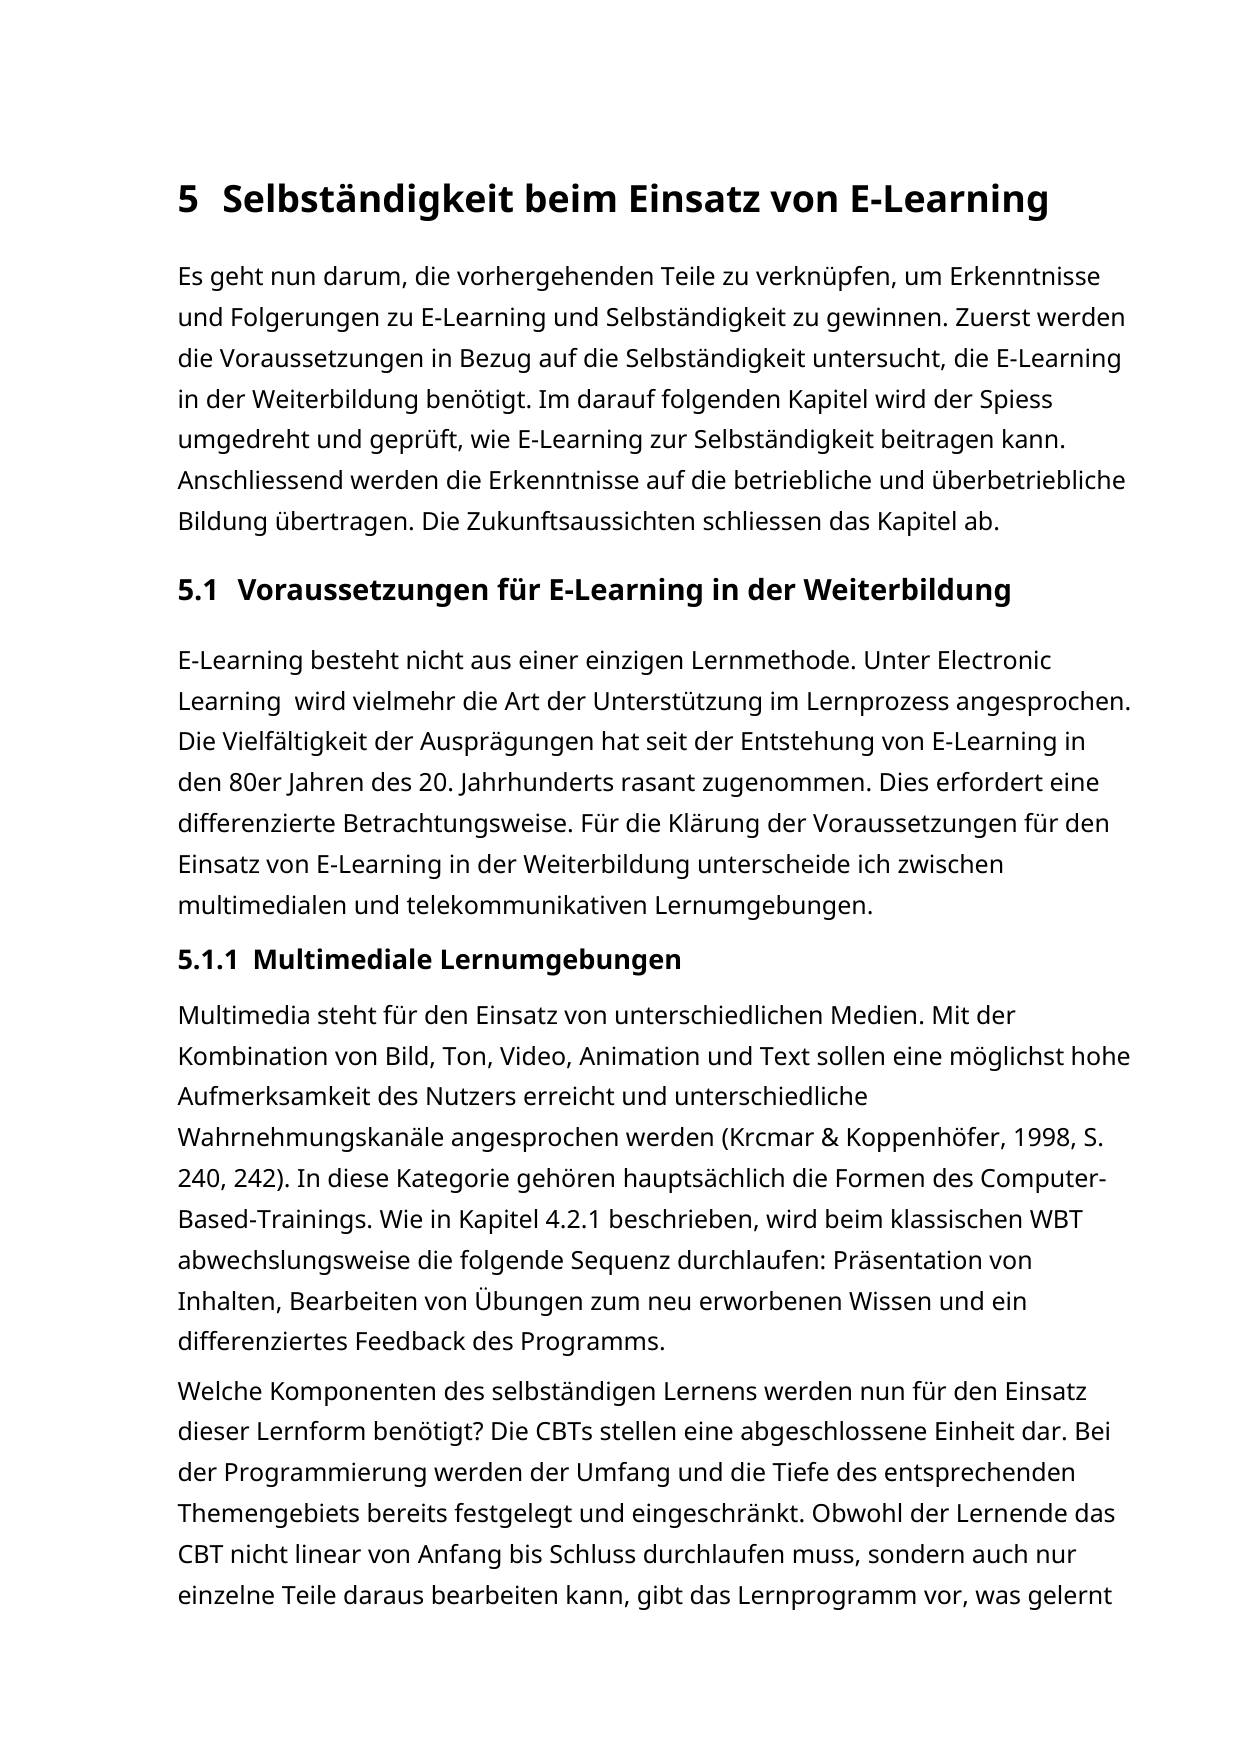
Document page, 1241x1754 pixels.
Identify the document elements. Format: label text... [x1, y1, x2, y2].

text Es geht nun darum, die vorhergehenden Teile zu verknüpfen, um Erkenntnisse und Folgerungen zu E-Learning und Selbständigkeit zu gewinnen. Zuerst werden die Voraussetzungen in Bezug auf die Selbständigkeit untersucht, die E-Learning in der Weiterbildung benötigt. Im darauf folgenden Kapitel wird der Spiess umgedreht und geprüft, wie E-Learning zur Selbständigkeit beitragen kann. Anschliessend werden die Erkenntnisse auf die betriebliche und überbetriebliche Bildung übertragen. Die Zukunftsaussichten schliessen das Kapitel ab. [177, 259, 1134, 538]
text E-Learning besteht nicht aus einer einzigen Lernmethode. Unter Electronic Learning wird vielmehr die Art der Unterstützung im Lernprozess angesprochen. Die Vielfältigkeit der Ausprägungen hat seit der Entstehung von E-Learning in den 80er Jahren des 20. Jahrhunderts rasant zugenommen. Dies erfordert eine differenzierte Betrachtungsweise. Für die Klärung der Voraussetzungen für den Einsatz von E-Learning in der Weiterbildung unterscheide ich zwischen multimedialen und telekommunikativen Lernumgebungen. [177, 642, 1134, 921]
subtitle Selbständigkeit beim Einsatz von E-Learning [177, 173, 1134, 224]
subtitle Multimediale Lernumgebungen [177, 941, 1134, 977]
text Multimedia steht für den Einsatz von unterschiedlichen Medien. Mit der Kombination von Bild, Ton, Video, Animation und Text sollen eine möglichst hohe Aufmerksamkeit des Nutzers erreicht und unterschiedliche Wahrnehmungskanäle angesprochen werden (Krcmar & Koppenhöfer, 1998, S. 240, 242). In diese Kategorie gehören hauptsächlich die Formen des Computer-Based-Trainings. Wie in Kapitel 4.2.1 beschrieben, wird beim klassischen WBT abwechslungsweise die folgende Sequenz durchlaufen: Präsentation von Inhalten, Bearbeiten von Übungen zum neu erworbenen Wissen und ein differenziertes Feedback des Programms. [177, 997, 1134, 1358]
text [177, 1373, 1134, 1611]
subtitle Voraussetzungen für E-Learning in der Weiterbildung [177, 570, 1134, 609]
